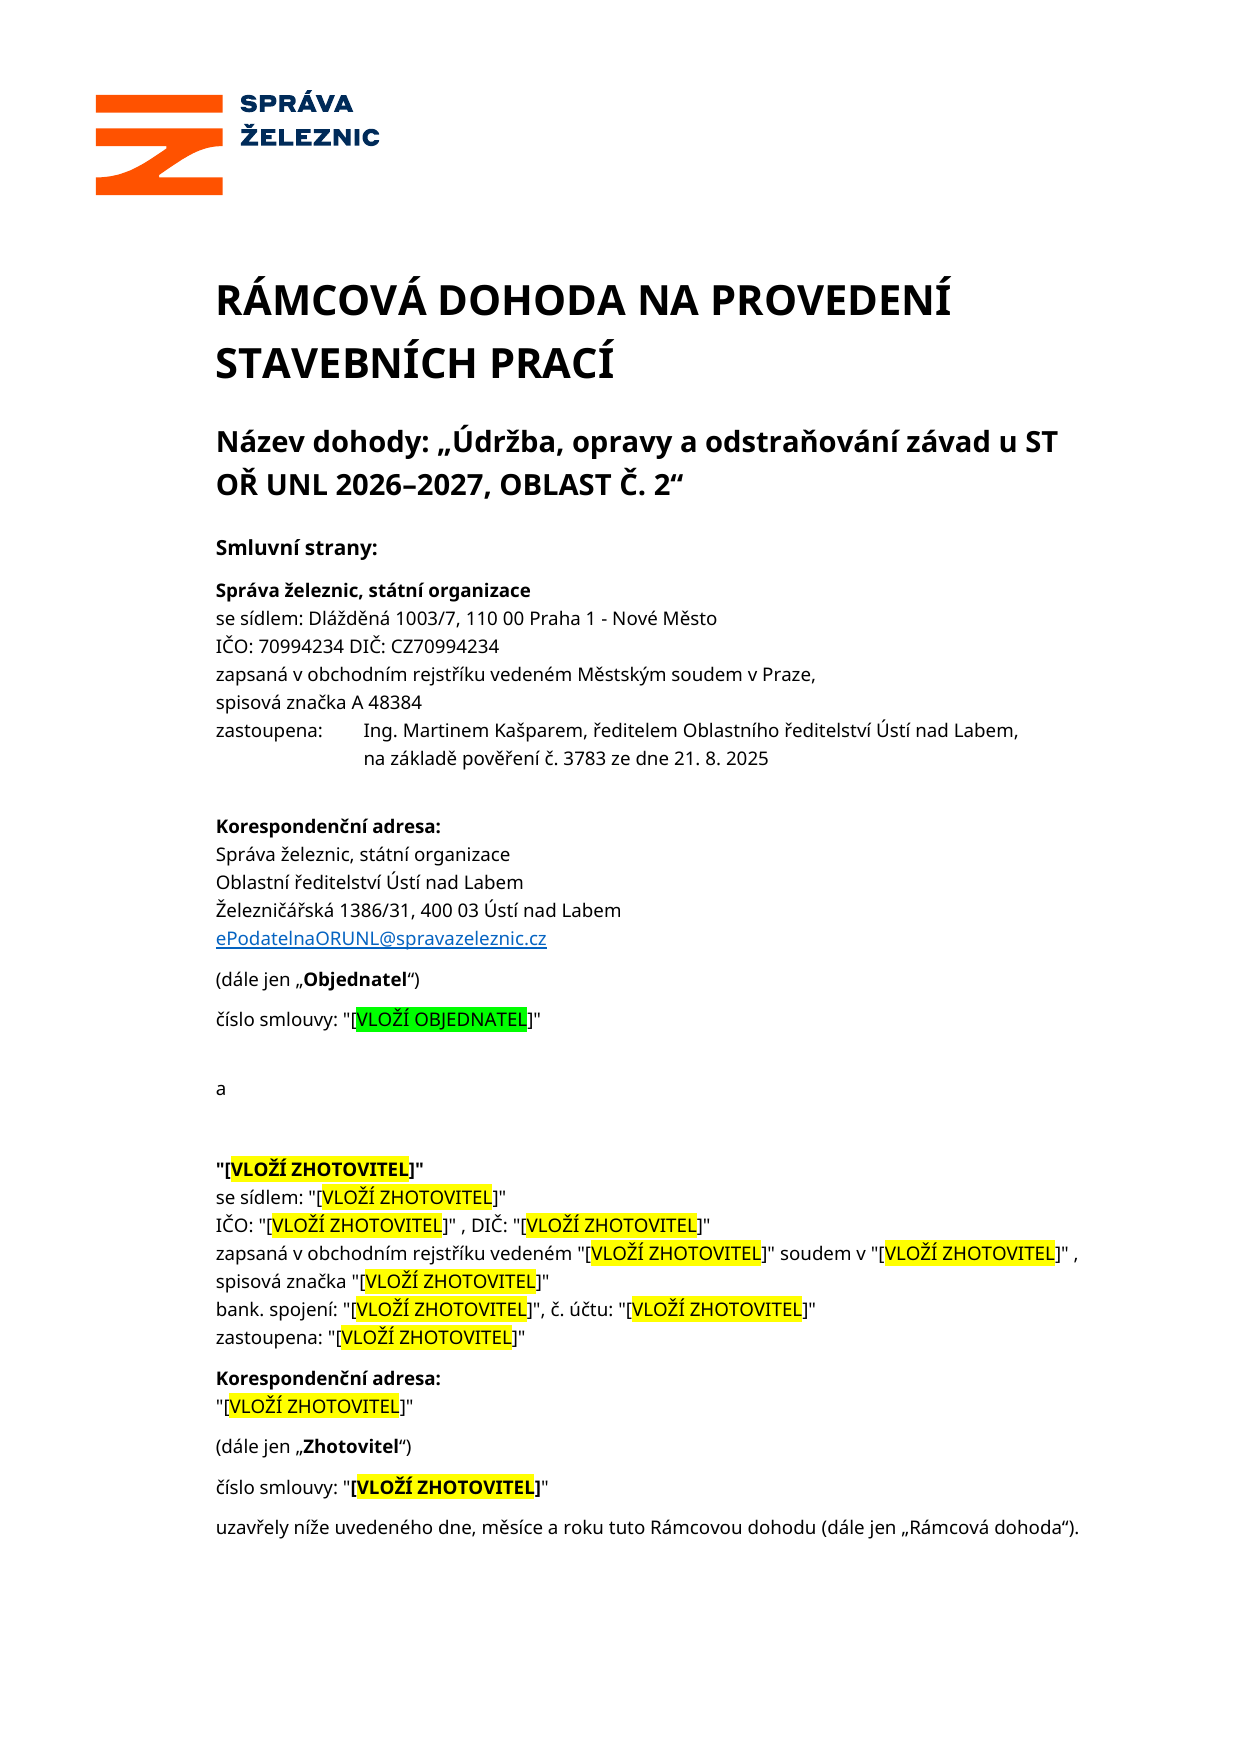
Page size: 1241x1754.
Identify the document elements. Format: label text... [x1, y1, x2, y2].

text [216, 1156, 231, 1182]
text (dále jen „Zhotovitel“) [216, 1433, 1093, 1459]
text zapsaná v obchodním rejstříku vedeném Městským soudem v Praze, [216, 661, 1093, 687]
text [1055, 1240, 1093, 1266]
text "[VLOŽÍ ZHOTOVITEL]" [399, 1393, 1093, 1418]
text Korespondenční adresa: [216, 814, 1093, 839]
text číslo smlouvy: "[VLOŽÍ ZHOTOVITEL]" [534, 1474, 1093, 1499]
text bank. spojení: "[VLOŽÍ ZHOTOVITEL]", č. účtu: "[VLOŽÍ ZHOTOVITEL]" [802, 1296, 1093, 1322]
text Smluvní strany: [216, 533, 1093, 562]
text Železničářská 1386/31, 400 03 Ústí nad Labem [216, 898, 1093, 923]
text číslo smlouvy: "[VLOŽÍ OBJEDNATEL]" [216, 1007, 356, 1032]
text zastoupena: Ing. Martinem Kašparem, ředitelem Oblastního ředitelství Ústí nad Labem, [216, 717, 1093, 743]
text Název dohody: „Údržba, opravy a odstraňování závad u ST OŘ UNL 2026–2027, OBLAST Č. 2“ [216, 421, 1093, 504]
text Správa železnic, státní organizace [216, 842, 1093, 867]
text ePodatelnaORUNL@spravazeleznic.cz [216, 926, 1093, 951]
text (dále jen „Objednatel“) [216, 966, 1093, 992]
text uzavřely níže uvedeného dne, měsíce a roku tuto Rámcovou dohodu (dále jen „Rámcová dohoda“). [216, 1514, 1093, 1540]
text zastoupena: "[VLOŽÍ ZHOTOVITEL]" [216, 1324, 1093, 1350]
text zapsaná v obchodním rejstříku vedeném "[VLOŽÍ ZHOTOVITEL]" soudem v "[VLOŽÍ ZHOTOVITEL]" , [216, 1240, 591, 1266]
text spisová značka A 48384 [216, 689, 1093, 714]
text se sídlem: Dlážděná 1003/7, 110 00 Praha 1 - Nové Město [216, 605, 1093, 631]
text se sídlem: "[VLOŽÍ ZHOTOVITEL]" [492, 1184, 1093, 1210]
text na základě pověření č. 3783 ze dne 21. 8. 2025 [289, 745, 1093, 771]
text IČO: 70994234 DIČ: CZ70994234 [216, 633, 1093, 658]
text "[VLOŽÍ ZHOTOVITEL]" [409, 1156, 1093, 1182]
text Správa železnic, státní organizace [216, 577, 1093, 602]
text se sídlem: "[VLOŽÍ ZHOTOVITEL]" [216, 1184, 322, 1210]
text Oblastní ředitelství Ústí nad Labem [216, 870, 1093, 895]
text číslo smlouvy: "[VLOŽÍ OBJEDNATEL]" [527, 1007, 1093, 1032]
text IČO: "[VLOŽÍ ZHOTOVITEL]" , DIČ: "[VLOŽÍ ZHOTOVITEL]" [216, 1212, 1093, 1238]
text Korespondenční adresa: [216, 1365, 1093, 1391]
text RÁMCOVÁ DOHODA NA PROVEDENÍ STAVEBNÍCH PRACÍ [216, 271, 1093, 390]
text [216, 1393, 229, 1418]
text a [216, 1075, 1093, 1101]
text spisová značka "[VLOŽÍ ZHOTOVITEL]" [216, 1268, 1093, 1294]
text číslo smlouvy: "[VLOŽÍ ZHOTOVITEL]" [216, 1474, 357, 1499]
